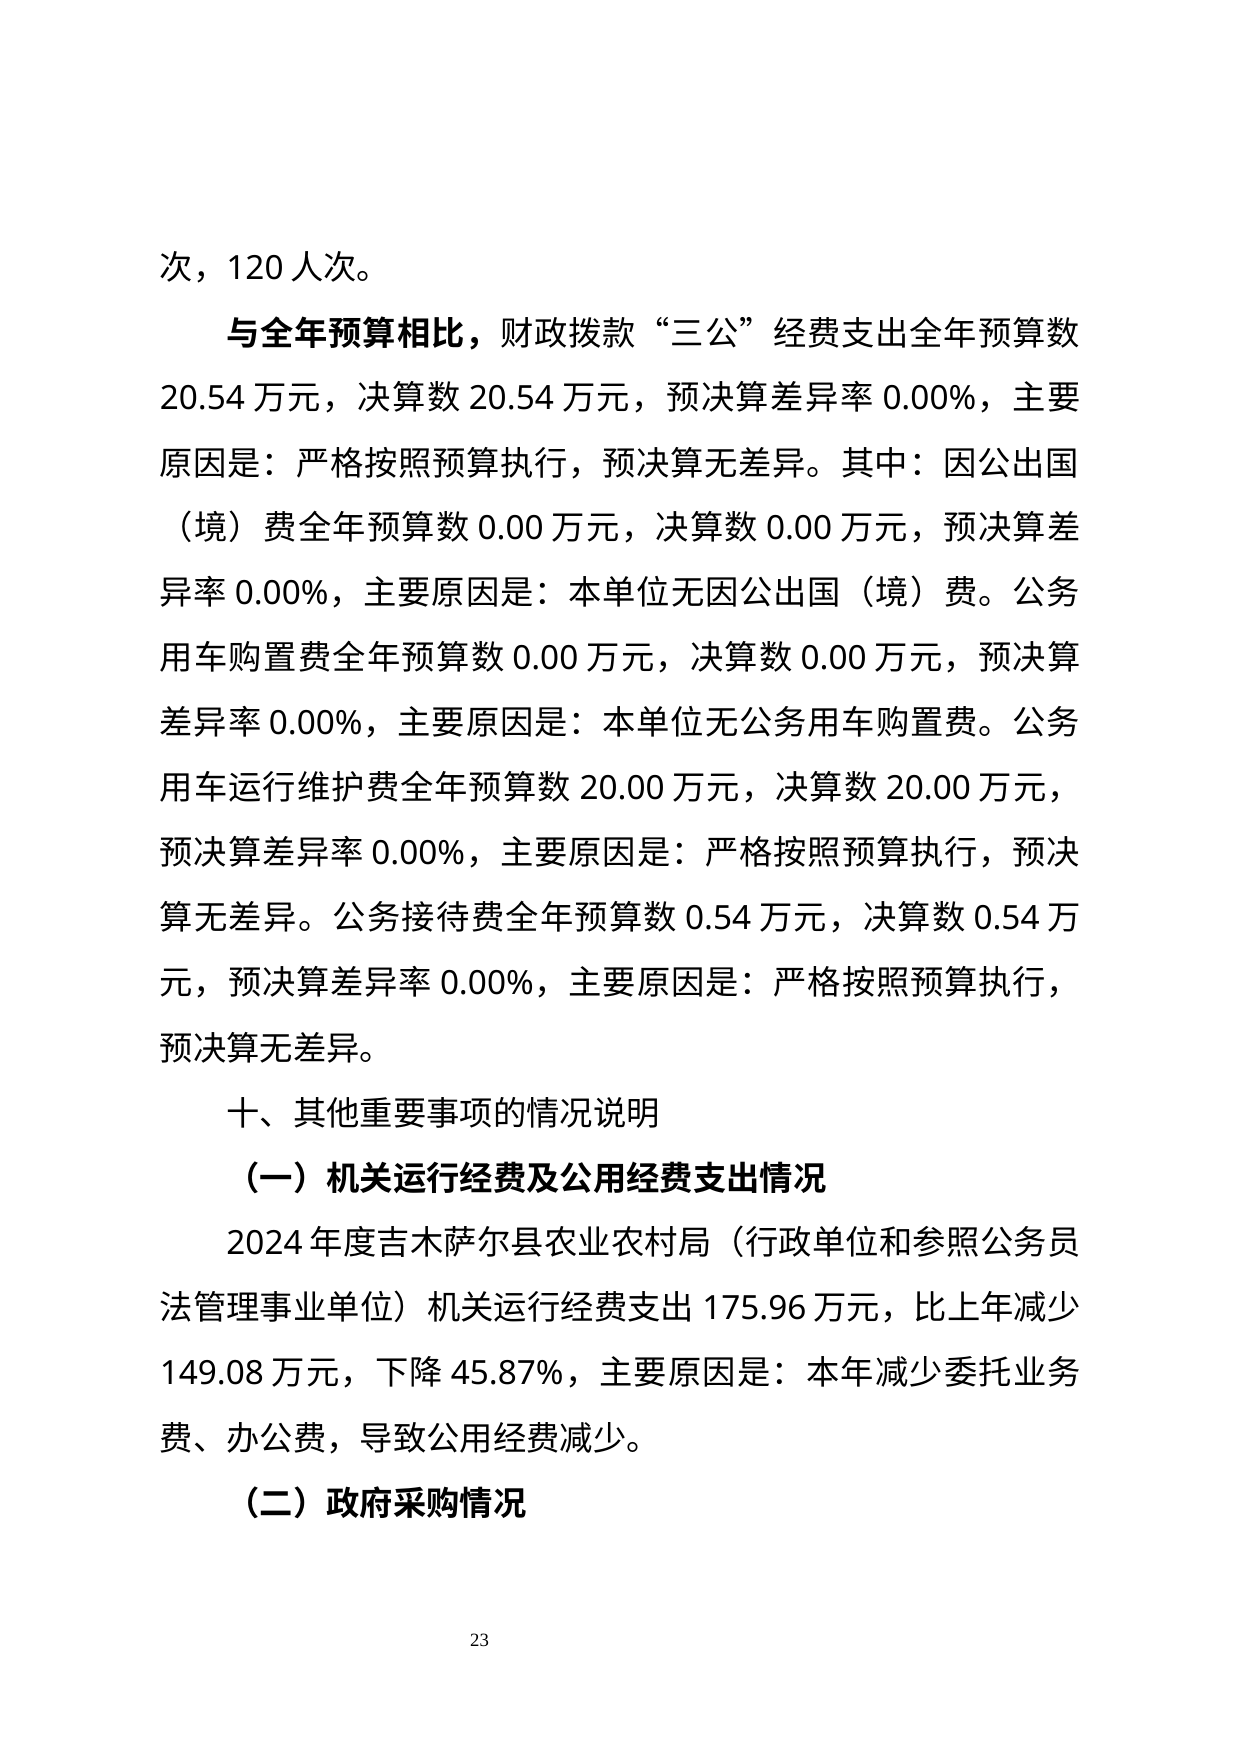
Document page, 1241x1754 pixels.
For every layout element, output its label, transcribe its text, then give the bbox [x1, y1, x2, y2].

text （一）机关运行经费及公用经费支出情况 [159, 1143, 1081, 1208]
text 2024年度吉木萨尔县农业农村局（行政单位和参照公务员法管理事业单位）机关运行经费支出175.96万元，比上年减少149.08万元，下降45.87%，主要原因是：本年减少委托业务费、办公费，导致公用经费减少。 [159, 1208, 1081, 1468]
text 十、其他重要事项的情况说明 [159, 1078, 1081, 1143]
text （二）政府采购情况 [159, 1468, 1081, 1533]
text 与全年预算相比，财政拨款“三公”经费支出全年预算数20.54万元，决算数20.54万元，预决算差异率0.00%，主要原因是：严格按照预算执行，预决算无差异。其中：因公出国（境）费全年预算数0.00万元，决算数0.00万元，预决算差异率0.00%，主要原因是：本单位无因公出国（境）费。公务用车购置费全年预算数0.00万元，决算数0.00万元，预决算差异率0.00%，主要原因是：本单位无公务用车购置费。公务用车运行维护费全年预算数20.00万元，决算数20.00万元，预决算差异率0.00%，主要原因是：严格按照预算执行，预决算无差异。公务接待费全年预算数0.54万元，决算数0.54万元，预决算差异率0.00%，主要原因是：严格按照预算执行，预决算无差异。 [159, 298, 1081, 1078]
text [159, 233, 1081, 298]
